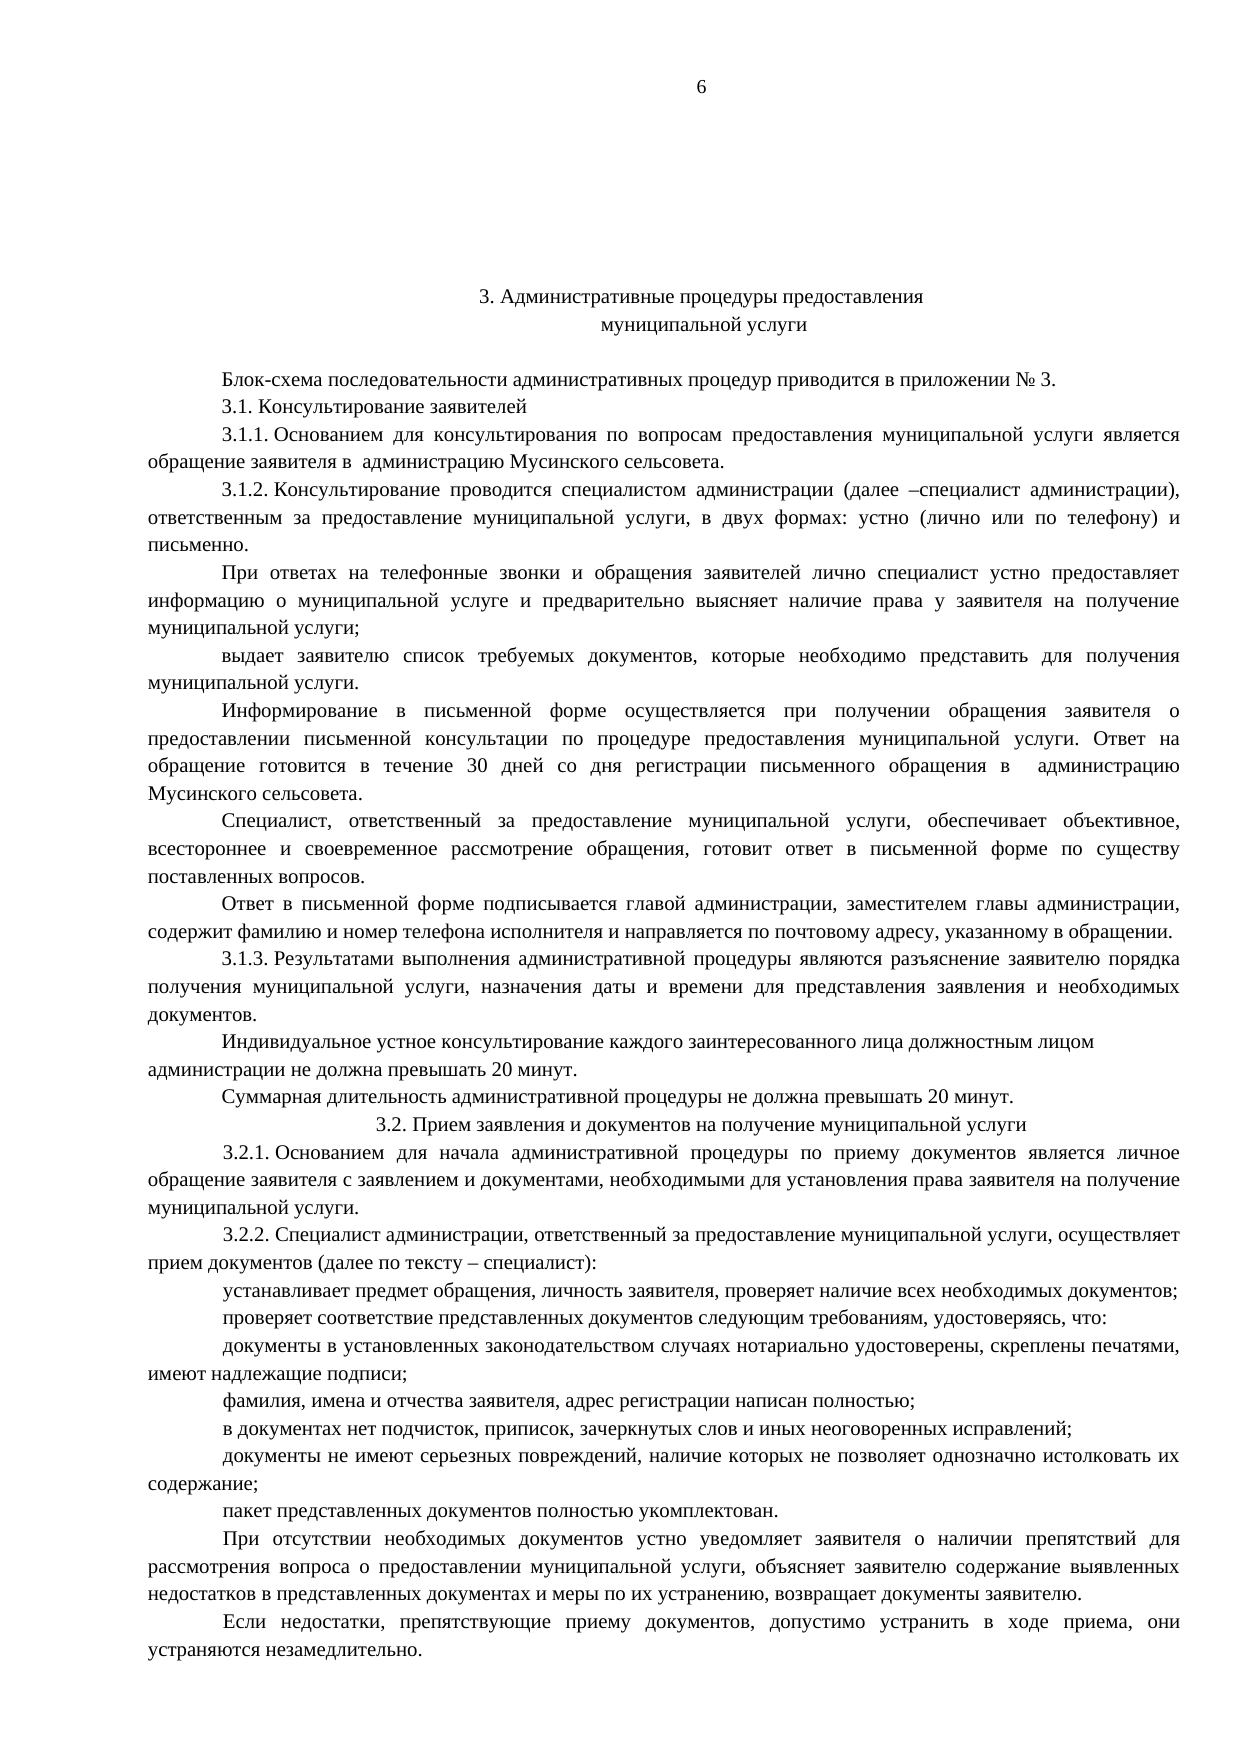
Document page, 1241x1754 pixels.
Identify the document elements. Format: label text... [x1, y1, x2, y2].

text Суммарная длительность административной процедуры не должна превышать 20 минут. [148, 1084, 1181, 1108]
text При ответах на телефонные звонки и обращения заявителей лично специалист устно предоставляет информацию о муниципальной услуге и предварительно выясняет наличие права у заявителя на получение муниципальной услуги; [148, 560, 1181, 639]
text 3.1.3. Результатами выполнения административной процедуры являются разъяснение заявителю порядка получения муниципальной услуги, назначения даты и времени для представления заявления и необходимых документов. [148, 946, 1181, 1026]
text в документах нет подчисток, приписок, зачеркнутых слов и иных неоговоренных исправлений; [148, 1416, 1181, 1440]
text 3.1.2. Консультирование проводится специалистом администрации (далее –специалист администрации), ответственным за предоставление муниципальной услуги, в двух формах: устно (лично или по телефону) и письменно. [148, 477, 1181, 556]
text Ответ в письменной форме подписывается главой администрации, заместителем главы администрации, содержит фамилию и номер телефона исполнителя и направляется по почтовому адресу, указанному в обращении. [148, 891, 1181, 943]
text пакет представленных документов полностью укомплектован. [148, 1498, 1181, 1522]
text выдает заявителю список требуемых документов, которые необходимо представить для получения муниципальной услуги. [148, 643, 1181, 694]
text 3.2. Прием заявления и документов на получение муниципальной услуги [148, 1112, 1181, 1136]
text Если недостатки, препятствующие приему документов, допустимо устранить в ходе приема, они устраняются незамедлительно. [148, 1609, 1181, 1661]
text Специалист, ответственный за предоставление муниципальной услуги, обеспечивает объективное, всестороннее и своевременное рассмотрение обращения, готовит ответ в письменной форме по существу поставленных вопросов. [148, 808, 1181, 888]
text устанавливает предмет обращения, личность заявителя, проверяет наличие всех необходимых документов; [148, 1278, 1181, 1302]
text фамилия, имена и отчества заявителя, адрес регистрации написан полностью; [148, 1388, 1181, 1412]
text 3.1.1. Основанием для консультирования по вопросам предоставления муниципальной услуги является обращение заявителя в администрацию Мусинского сельсовета. [148, 422, 1181, 473]
text документы в установленных законодательством случаях нотариально удостоверены, скреплены печатями, имеют надлежащие подписи; [148, 1333, 1181, 1384]
text Индивидуальное устное консультирование каждого заинтересованного лица должностным лицом администрации не должна превышать 20 минут. [148, 1029, 1181, 1081]
text 3.2.1. Основанием для начала административной процедуры по приему документов является личное обращение заявителя с заявлением и документами, необходимыми для установления права заявителя на получение муниципальной услуги. [148, 1139, 1181, 1219]
text 3.1. Консультирование заявителей [148, 394, 1181, 418]
text 3.2.2. Специалист администрации, ответственный за предоставление муниципальной услуги, осуществляет прием документов (далее по тексту – специалист): [148, 1222, 1181, 1274]
text Блок-схема последовательности административных процедур приводится в приложении № 3. [148, 367, 1181, 391]
text При отсутствии необходимых документов устно уведомляет заявителя о наличии препятствий для рассмотрения вопроса о предоставлении муниципальной услуги, объясняет заявителю содержание выявленных недостатков в представленных документах и меры по их устранению, возвращает документы заявителю. [148, 1526, 1181, 1605]
text проверяет соответствие представленных документов следующим требованиям, удостоверяясь, что: [148, 1305, 1181, 1329]
text документы не имеют серьезных повреждений, наличие которых не позволяет однозначно истолковать их содержание; [148, 1443, 1181, 1495]
text Информирование в письменной форме осуществляется при получении обращения заявителя о предоставлении письменной консультации по процедуре предоставления муниципальной услуги. Ответ на обращение готовится в течение 30 дней со дня регистрации письменного обращения в администрацию Мусинского сельсовета. [148, 698, 1181, 805]
text муниципальной услуги [148, 311, 1181, 336]
text 3. Административные процедуры предоставления [148, 284, 1181, 308]
